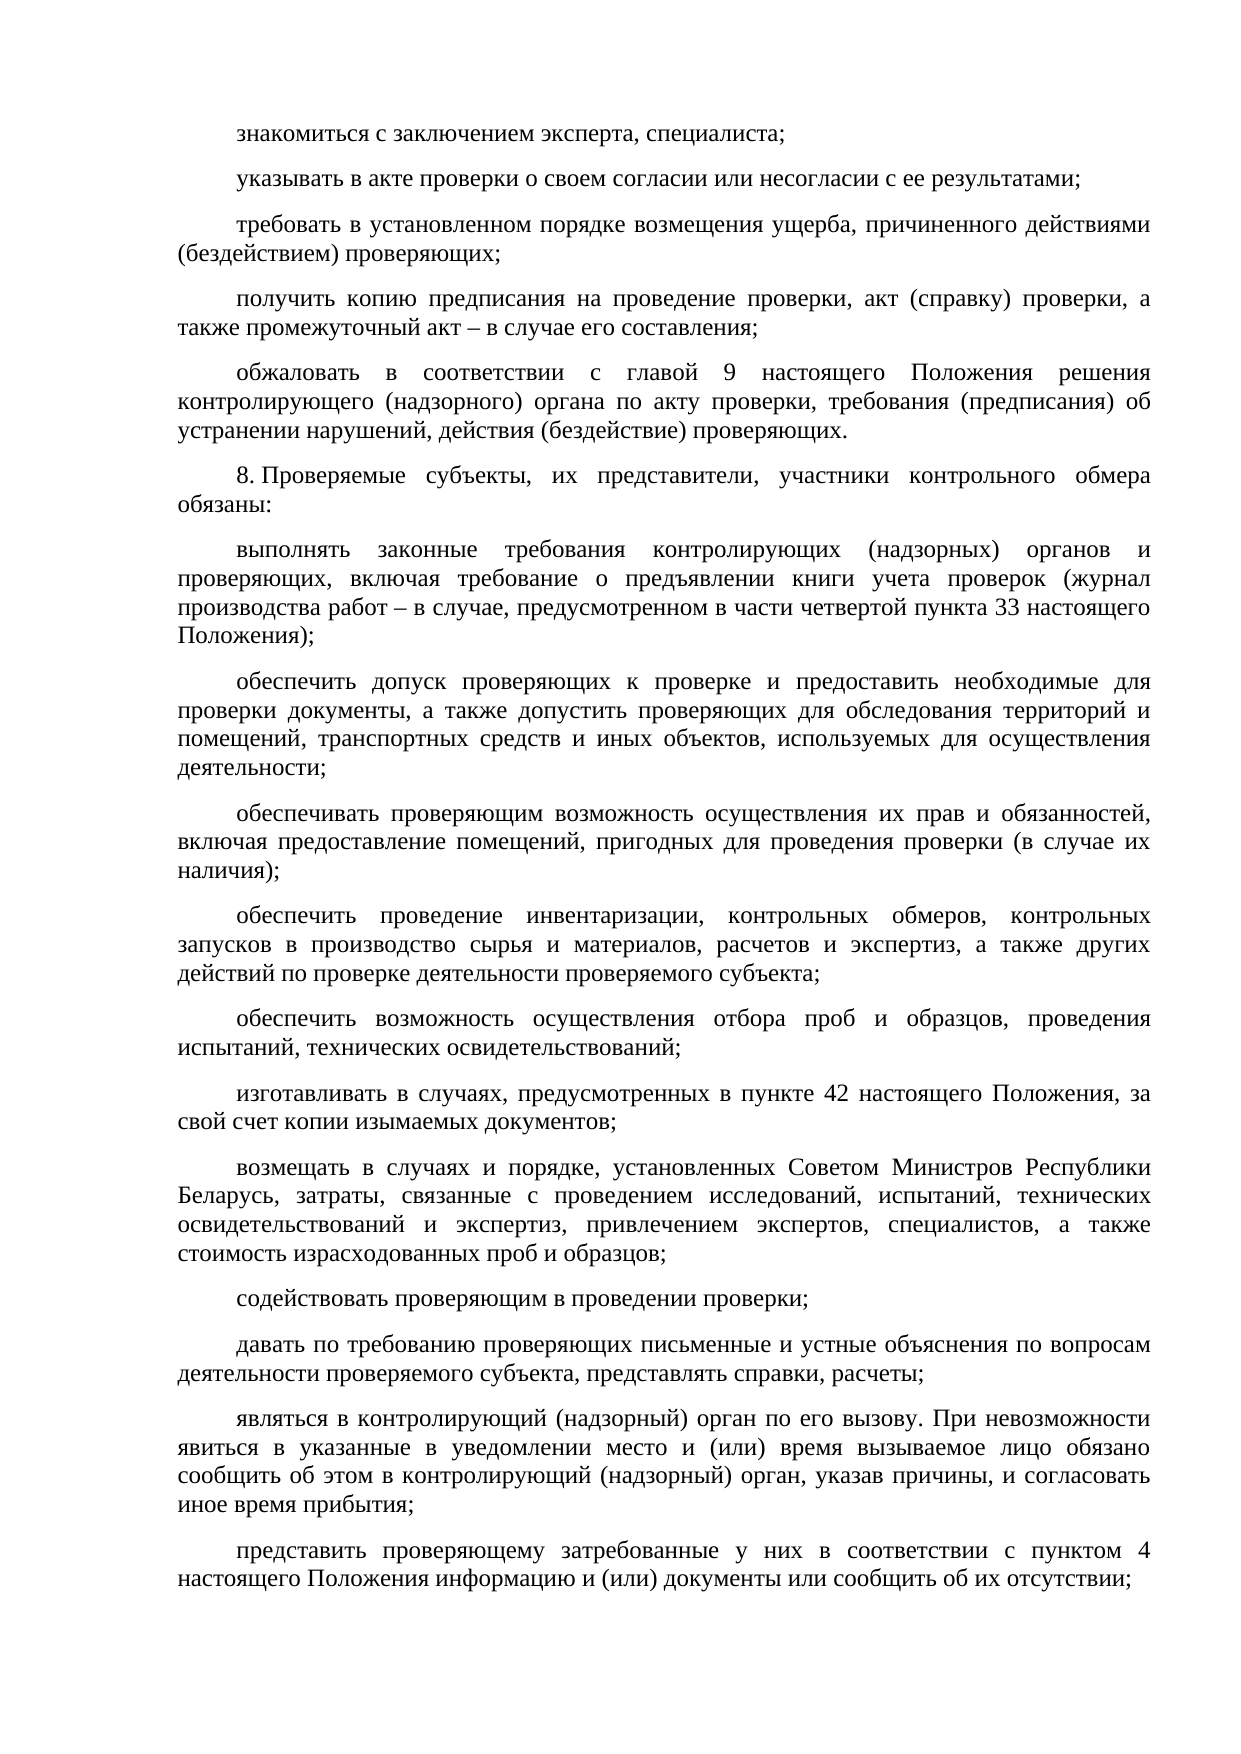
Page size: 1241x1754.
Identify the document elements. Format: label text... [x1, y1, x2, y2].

text содействовать проверяющим в проведении проверки; [177, 1283, 1152, 1312]
text знакомиться с заключением эксперта, специалиста; [177, 118, 1152, 147]
text получить копию предписания на проведение проверки, акт (справку) проверки, а также промежуточный акт – в случае его составления; [177, 283, 1152, 341]
text выполнять законные требования контролирующих (надзорных) органов и проверяющих, включая требование о предъявлении книги учета проверок (журнал производства работ – в случае, предусмотренном в части четвертой пункта 33 настоящего Положения); [177, 534, 1152, 649]
text требовать в установленном порядке возмещения ущерба, причиненного действиями (бездействием) проверяющих; [177, 209, 1152, 266]
text представить проверяющему затребованные у них в соответствии с пунктом 4 настоящего Положения информацию и (или) документы или сообщить об их отсутствии; [177, 1535, 1152, 1592]
text указывать в акте проверки о своем согласии или несогласии с ее результатами; [177, 163, 1152, 192]
text обеспечить возможность осуществления отбора проб и образцов, проведения испытаний, технических освидетельствований; [177, 1003, 1152, 1061]
text 8. Проверяемые субъекты, их представители, участники контрольного обмера обязаны: [177, 460, 1152, 518]
text являться в контролирующий (надзорный) орган по его вызову. При невозможности явиться в указанные в уведомлении место и (или) время вызываемое лицо обязано сообщить об этом в контролирующий (надзорный) орган, указав причины, и согласовать иное время прибытия; [177, 1403, 1152, 1518]
text обеспечить проведение инвентаризации, контрольных обмеров, контрольных запусков в производство сырья и материалов, расчетов и экспертиз, а также других действий по проверке деятельности проверяемого субъекта; [177, 901, 1152, 987]
text обеспечивать проверяющим возможность осуществления их прав и обязанностей, включая предоставление помещений, пригодных для проведения проверки (в случае их наличия); [177, 798, 1152, 884]
text изготавливать в случаях, предусмотренных в пункте 42 настоящего Положения, за свой счет копии изымаемых документов; [177, 1078, 1152, 1135]
text возмещать в случаях и порядке, установленных Советом Министров Республики Беларусь, затраты, связанные с проведением исследований, испытаний, технических освидетельствований и экспертиз, привлечением экспертов, специалистов, а также стоимость израсходованных проб и образцов; [177, 1152, 1152, 1267]
text обжаловать в соответствии с главой 9 настоящего Положения решения контролирующего (надзорного) органа по акту проверки, требования (предписания) об устранении нарушений, действия (бездействие) проверяющих. [177, 357, 1152, 443]
text давать по требованию проверяющих письменные и устные объяснения по вопросам деятельности проверяемого субъекта, представлять справки, расчеты; [177, 1329, 1152, 1386]
text обеспечить допуск проверяющих к проверке и предоставить необходимые для проверки документы, а также допустить проверяющих для обследования территорий и помещений, транспортных средств и иных объектов, используемых для осуществления деятельности; [177, 666, 1152, 781]
